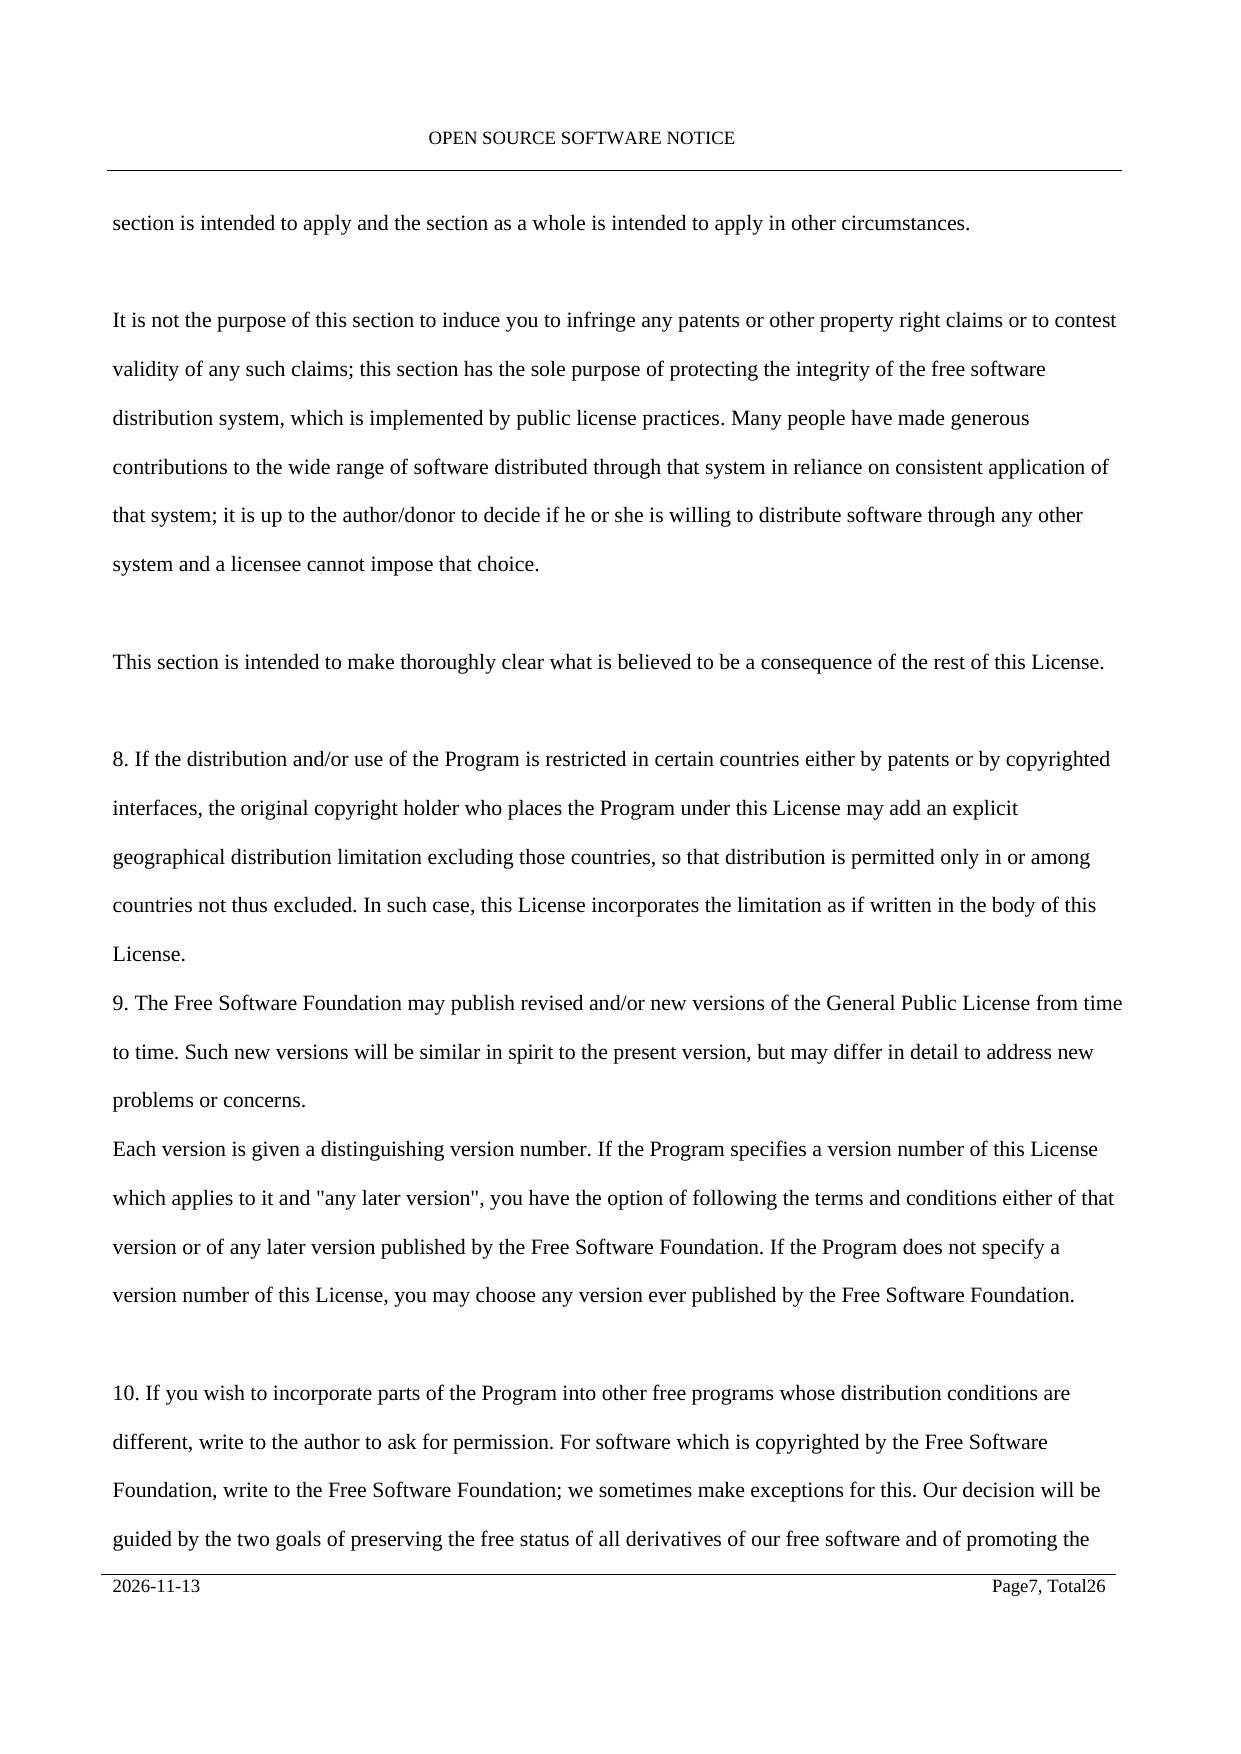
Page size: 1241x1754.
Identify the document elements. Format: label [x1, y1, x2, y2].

text [112, 206, 1128, 1555]
